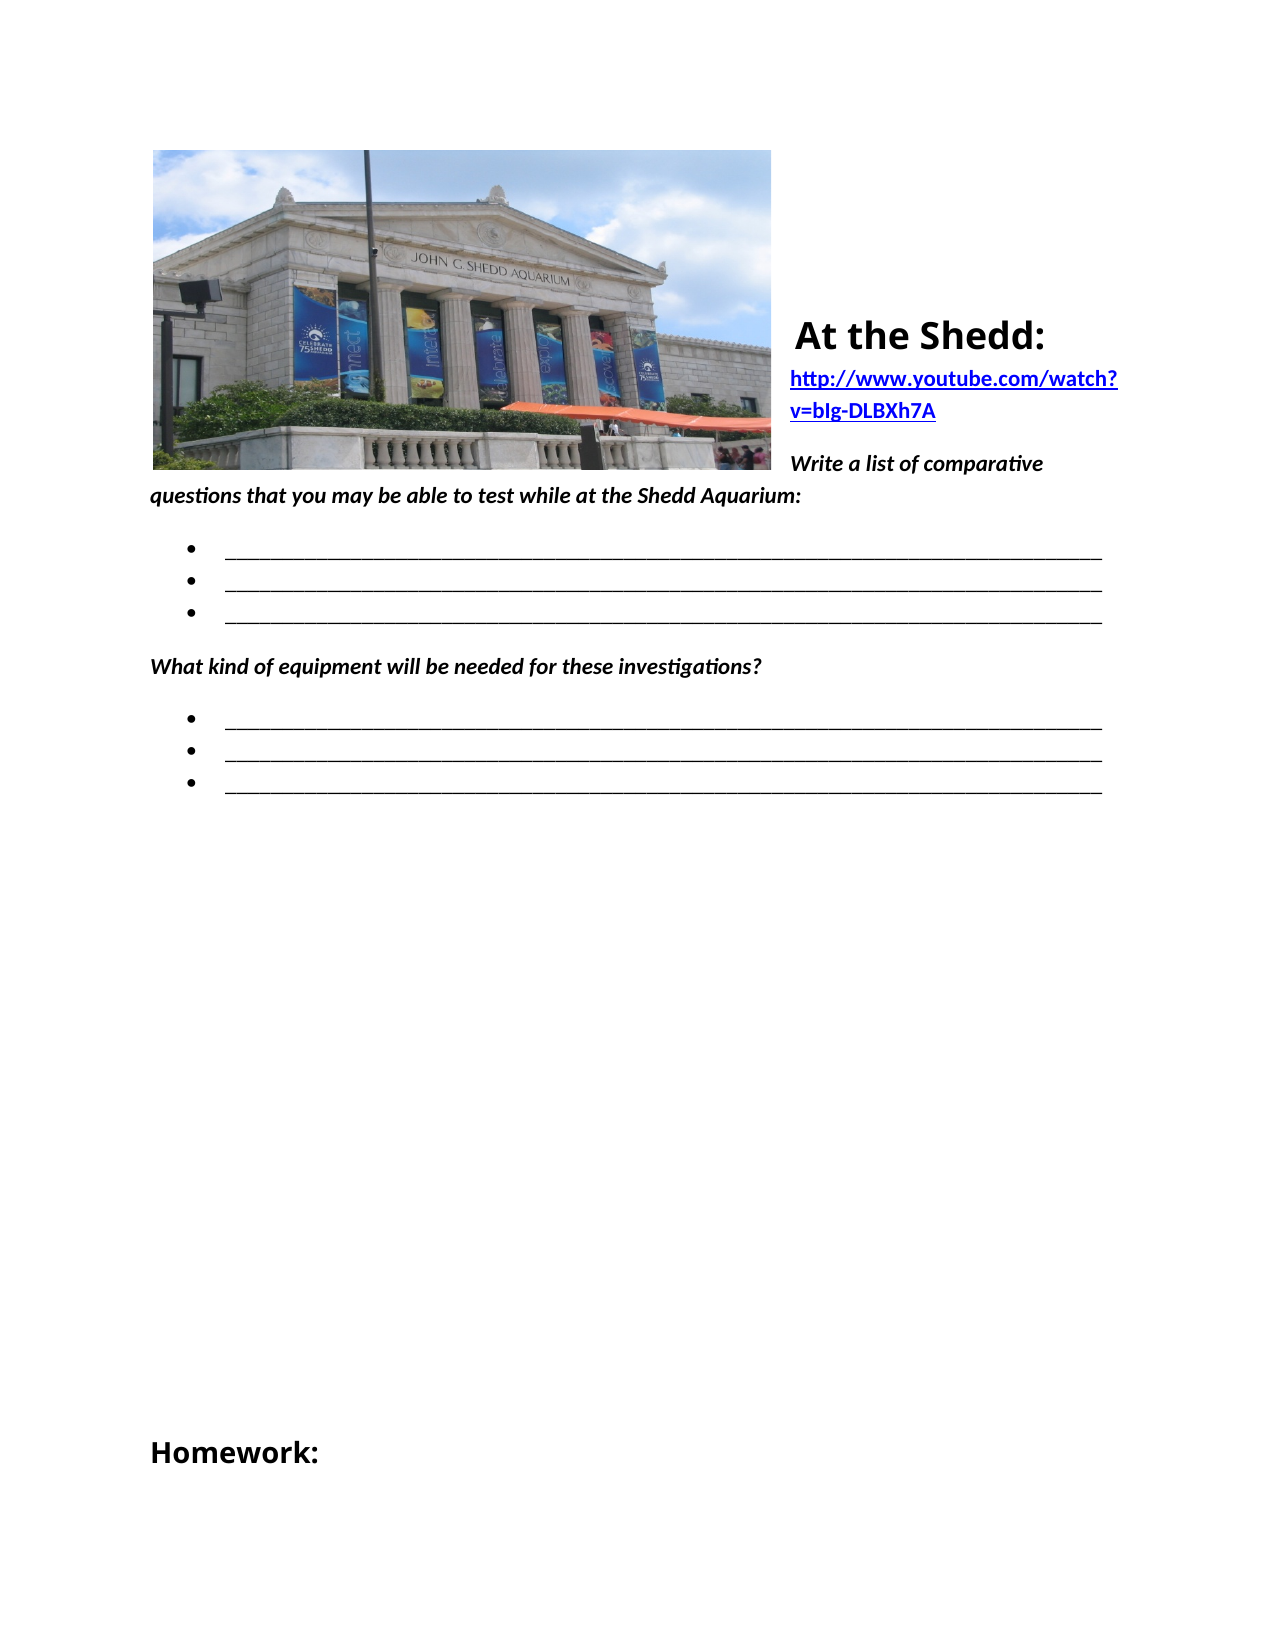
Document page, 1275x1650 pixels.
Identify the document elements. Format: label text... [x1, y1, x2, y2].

text At the Shedd: http://www.youtube.com/watch?v=bIg-DLBXh7A [772, 309, 1125, 424]
list _____________________________________________________________________________ [187, 705, 1125, 733]
text What kind of equipment will be needed for these investigations? [150, 652, 1125, 680]
picture [153, 150, 772, 469]
text Homework: [150, 1432, 1125, 1472]
list _____________________________________________________________________________ [187, 535, 1125, 563]
list _____________________________________________________________________________ [187, 567, 1125, 595]
text Write a list of comparative questions that you may be able to test while at the Shedd Aquarium: [150, 449, 1125, 510]
list _____________________________________________________________________________ [187, 769, 1125, 797]
list _____________________________________________________________________________ [187, 599, 1125, 627]
list _____________________________________________________________________________ [187, 737, 1125, 765]
